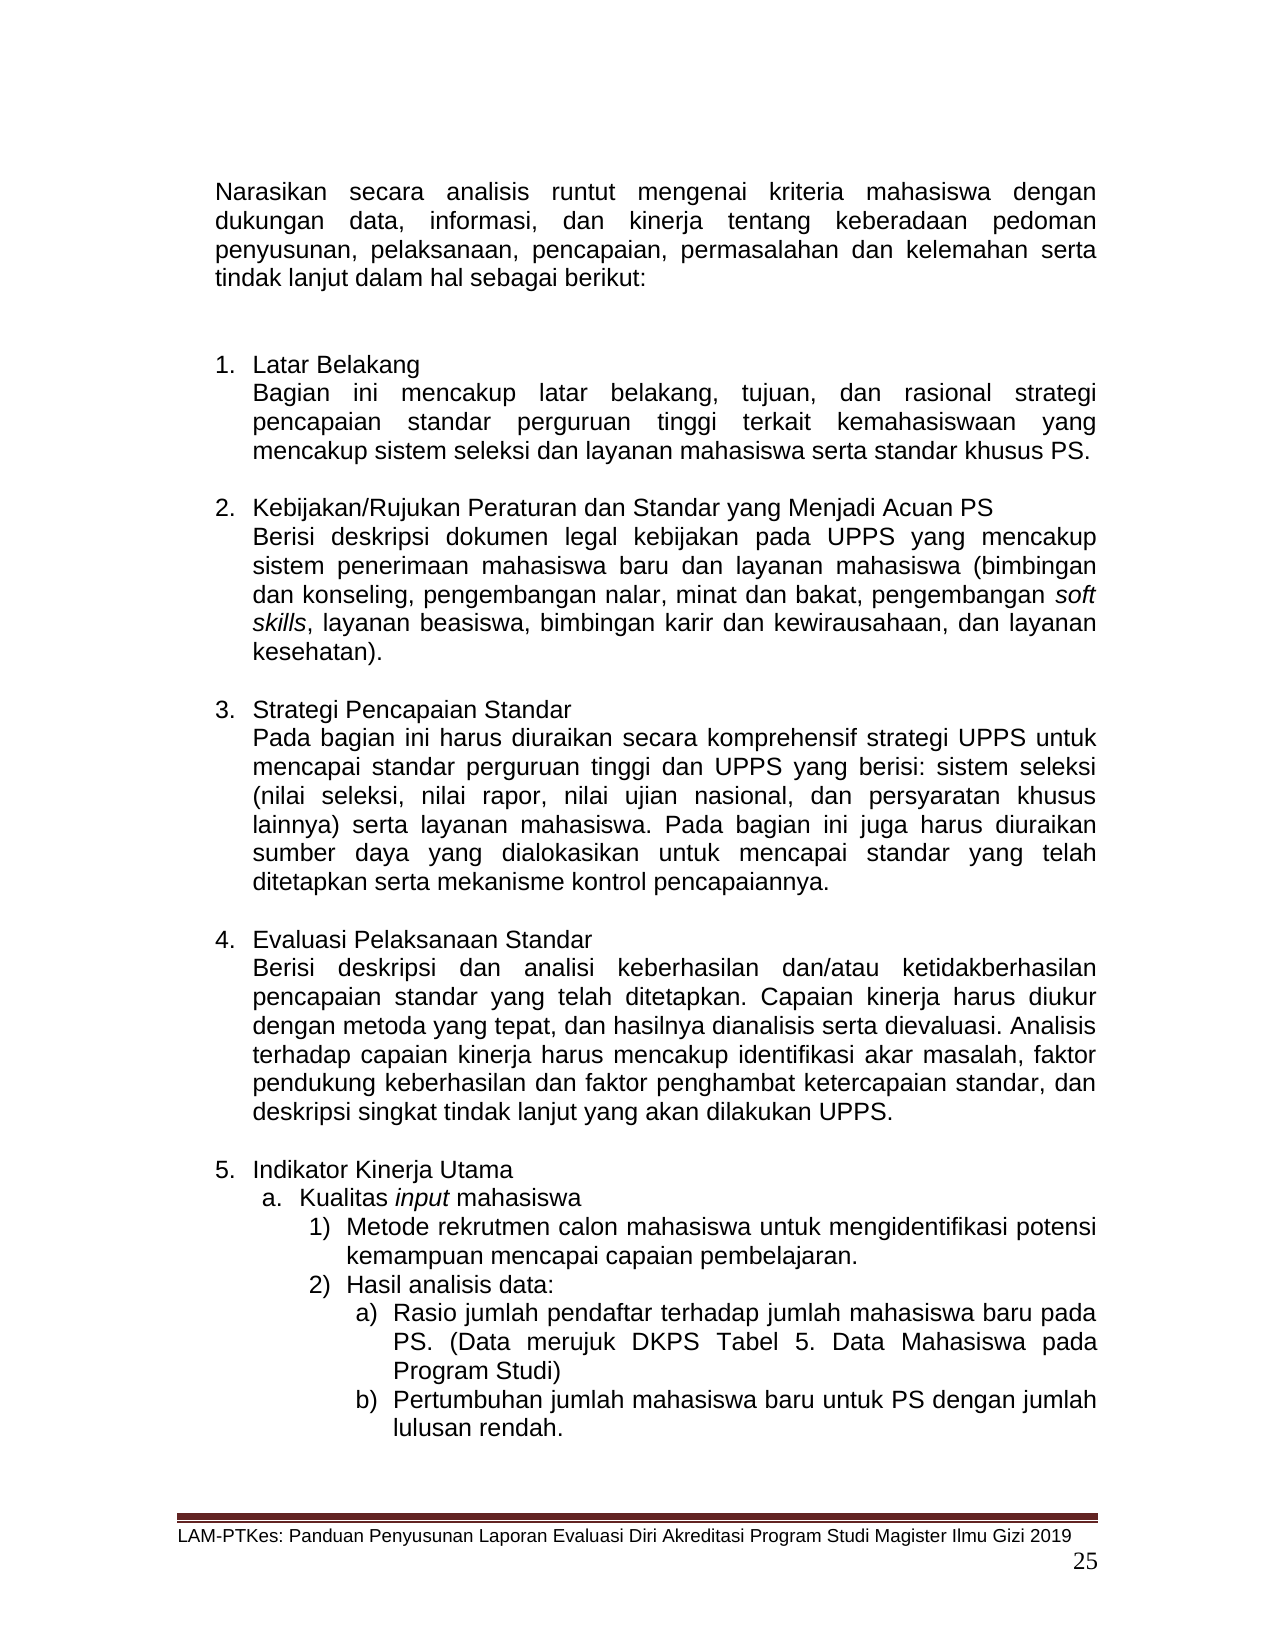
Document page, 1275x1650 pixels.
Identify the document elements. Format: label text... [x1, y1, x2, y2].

list Indikator Kinerja Utama [215, 1155, 1098, 1183]
list Metode rekrutmen calon mahasiswa untuk mengidentifikasi potensi kemampuan mencapai capaian pembelajaran. [308, 1212, 1098, 1270]
list Rasio jumlah pendaftar terhadap jumlah mahasiswa baru pada PS. (Data merujuk DKPS Tabel 5. Data Mahasiswa pada Program Studi) [355, 1298, 1098, 1385]
list Evaluasi Pelaksanaan Standar [215, 925, 1098, 953]
list Kualitas input mahasiswa [262, 1183, 1098, 1212]
list Hasil analisis data: [308, 1270, 1098, 1298]
list Pertumbuhan jumlah mahasiswa baru untuk PS dengan jumlah lulusan rendah. [355, 1385, 1098, 1442]
list Strategi Pencapaian Standar [215, 695, 1098, 723]
text Berisi deskripsi dan analisi keberhasilan dan/atau ketidakberhasilan pencapaian standar yang telah ditetapkan. Capaian kinerja harus diukur dengan metoda yang tepat, dan hasilnya dianalisis serta dievaluasi. Analisis terhadap capaian kinerja harus mencakup identifikasi akar masalah, faktor pendukung keberhasilan dan faktor penghambat ketercapaian standar, dan deskripsi singkat tindak lanjut yang akan dilakukan UPPS. [252, 953, 1098, 1126]
list Kebijakan/Rujukan Peraturan dan Standar yang Menjadi Acuan PS [215, 493, 1098, 522]
text Bagian ini mencakup latar belakang, tujuan, dan rasional strategi pencapaian standar perguruan tinggi terkait kemahasiswaan yang mencakup sistem seleksi dan layanan mahasiswa serta standar khusus PS. [252, 378, 1098, 465]
text Narasikan secara analisis runtut mengenai kriteria mahasiswa dengan dukungan data, informasi, dan kinerja tentang keberadaan pedoman penyusunan, pelaksanaan, pencapaian, permasalahan dan kelemahan serta tindak lanjut dalam hal sebagai berikut: [215, 177, 1098, 292]
text Pada bagian ini harus diuraikan secara komprehensif strategi UPPS untuk mencapai standar perguruan tinggi dan UPPS yang berisi: sistem seleksi (nilai seleksi, nilai rapor, nilai ujian nasional, dan persyaratan khusus lainnya) serta layanan mahasiswa. Pada bagian ini juga harus diuraikan sumber daya yang dialokasikan untuk mencapai standar yang telah ditetapkan serta mekanisme kontrol pencapaiannya. [252, 723, 1098, 896]
text Berisi deskripsi dokumen legal kebijakan pada UPPS yang mencakup sistem penerimaan mahasiswa baru dan layanan mahasiswa (bimbingan dan konseling, pengembangan nalar, minat dan bakat, pengembangan soft skills, layanan beasiswa, bimbingan karir dan kewirausahaan, dan layanan kesehatan). [252, 522, 1098, 666]
list Latar Belakang [215, 350, 1098, 378]
